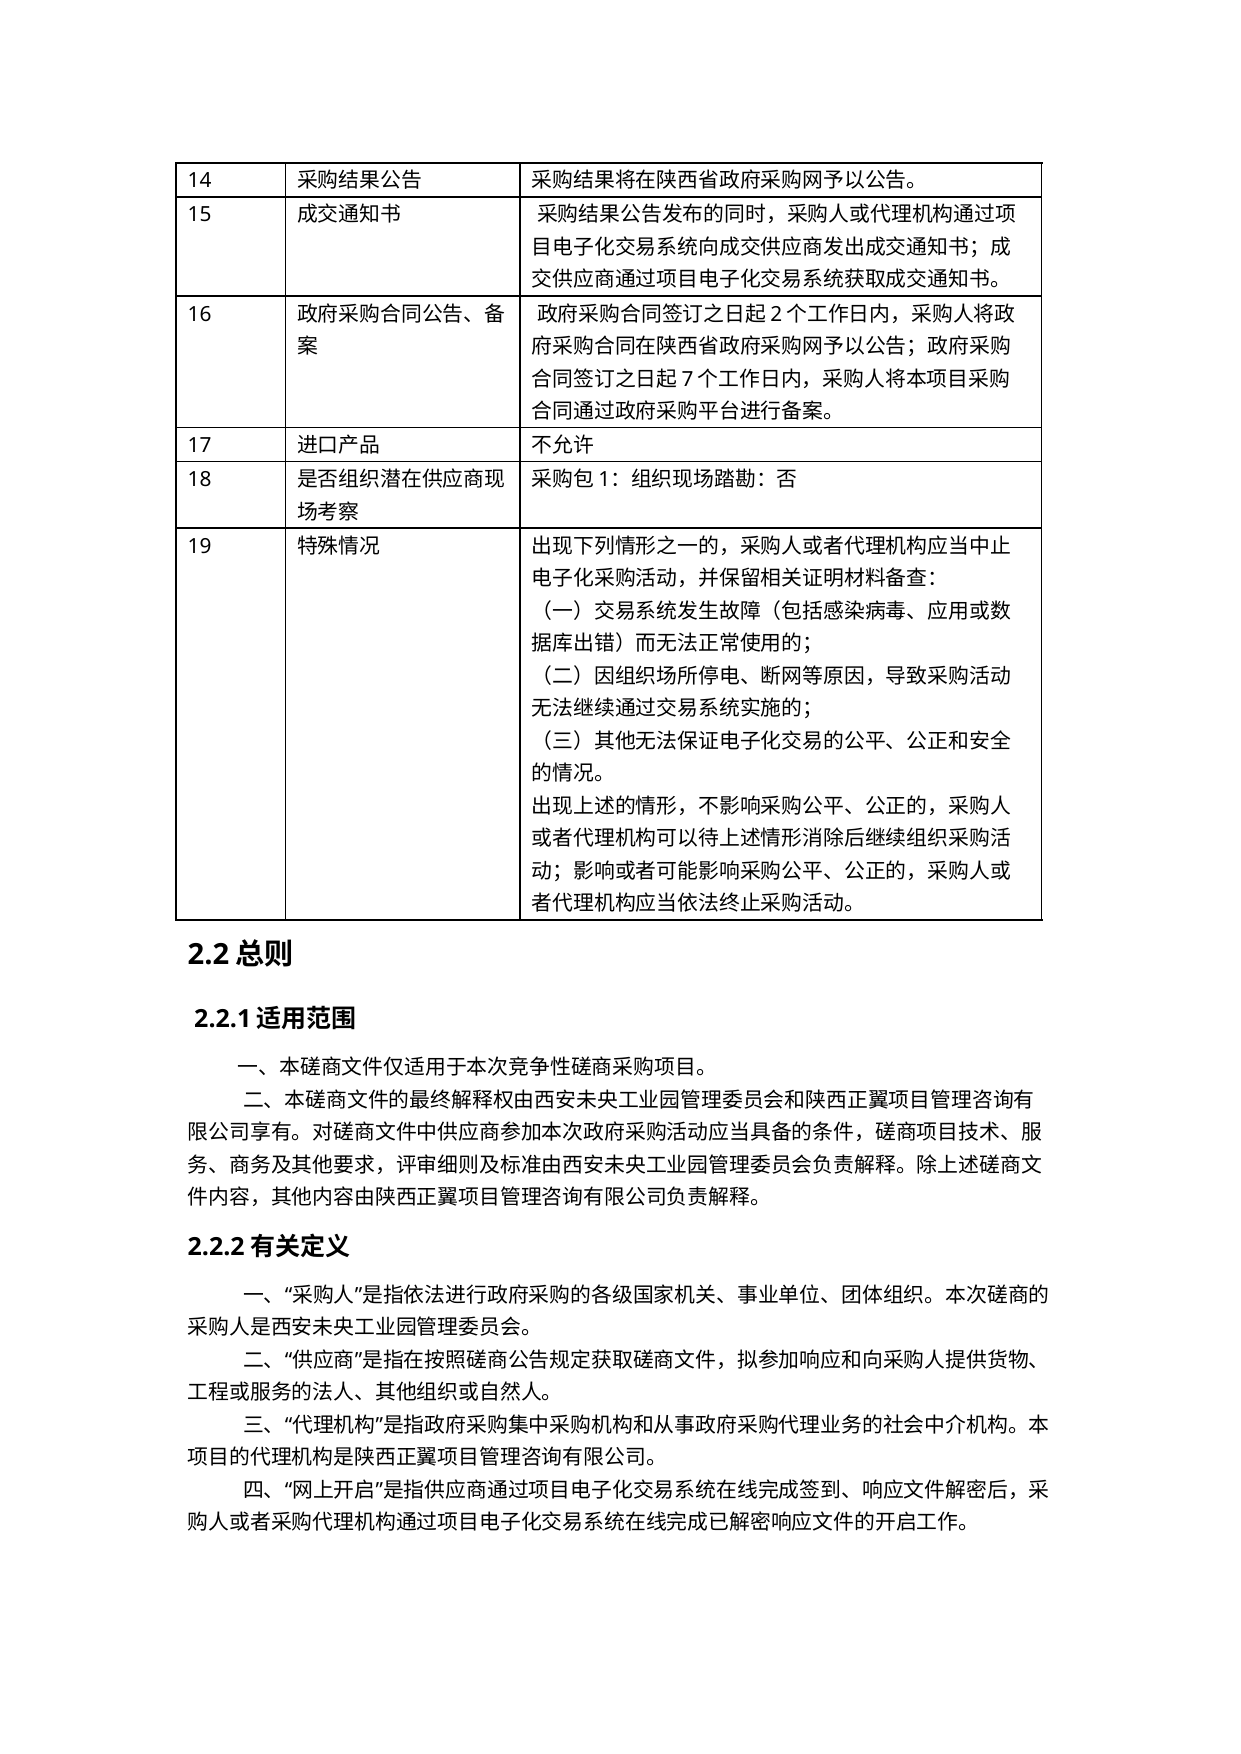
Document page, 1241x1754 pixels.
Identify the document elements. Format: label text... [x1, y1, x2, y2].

table_cell 不允许 [521, 428, 1041, 461]
table_cell 特殊情况 [286, 529, 519, 919]
table_cell 政府采购合同签订之日起2个工作日内，采购人将政府采购合同在陕西省政府采购网予以公告；政府采购合同签订之日起7个工作日内，采购人将本项目采购合同通过政府采购平台进行备案。 [521, 297, 1041, 427]
table_cell 14 [177, 164, 285, 196]
table_cell 19 [177, 529, 285, 919]
table_cell 是否组织潜在供应商现场考察 [286, 462, 519, 527]
text 2.2.1适用范围 [187, 985, 1053, 1050]
table_cell 政府采购合同公告、备案 [286, 297, 519, 427]
table_cell 采购结果将在陕西省政府采购网予以公告。 [521, 164, 1041, 196]
table_cell 采购结果公告发布的同时，采购人或代理机构通过项目电子化交易系统向成交供应商发出成交通知书；成交供应商通过项目电子化交易系统获取成交通知书。 [521, 198, 1041, 295]
text 2.2.2有关定义 [187, 1213, 1053, 1278]
table_cell 15 [177, 198, 285, 295]
table_cell 采购结果公告 [286, 164, 519, 196]
table_cell 进口产品 [286, 428, 519, 461]
text 一、本磋商文件仅适用于本次竞争性磋商采购项目。 [187, 1050, 1053, 1083]
text 2.2总则 [187, 920, 1053, 985]
text 二、本磋商文件的最终解释权由西安未央工业园管理委员会和陕西正翼项目管理咨询有限公司享有。对磋商文件中供应商参加本次政府采购活动应当具备的条件，磋商项目技术、服务、商务及其他要求，评审细则及标准由西安未央工业园管理委员会负责解释。除上述磋商文件内容，其他内容由陕西正翼项目管理咨询有限公司负责解释。 [187, 1083, 1053, 1213]
table_cell 出现下列情形之一的，采购人或者代理机构应当中止电子化采购活动，并保留相关证明材料备查： （一）交易系统发生故障（包括感染病毒、应用或数据库出错）而无法正常使用的； （二）因组织场所停电、断网等原因，导致采购活动无法继续通过交易系统实施的； （三）其他无法保证电子化交易的公平、公正和安全的情况。 出现上述的情形，不影响采购公平、公正的，采购人或者代理机构可以待上述情形消除后继续组织采购活动；影响或者可能影响采购公平、公正的，采购人或者代理机构应当依法终止采购活动。 [521, 529, 1041, 919]
table_cell 采购包1：组织现场踏勘：否 [521, 462, 1041, 527]
text 四、“网上开启”是指供应商通过项目电子化交易系统在线完成签到、响应文件解密后，采购人或者采购代理机构通过项目电子化交易系统在线完成已解密响应文件的开启工作。 [187, 1473, 1053, 1538]
table_cell 18 [177, 462, 285, 527]
table_cell 16 [177, 297, 285, 427]
text 二、“供应商”是指在按照磋商公告规定获取磋商文件，拟参加响应和向采购人提供货物、工程或服务的法人、其他组织或自然人。 [187, 1343, 1053, 1408]
table_cell 17 [177, 428, 285, 461]
table_cell 成交通知书 [286, 198, 519, 295]
text 一、“采购人”是指依法进行政府采购的各级国家机关、事业单位、团体组织。本次磋商的采购人是西安未央工业园管理委员会。 [187, 1278, 1053, 1343]
text 三、“代理机构”是指政府采购集中采购机构和从事政府采购代理业务的社会中介机构。本项目的代理机构是陕西正翼项目管理咨询有限公司。 [187, 1408, 1053, 1473]
